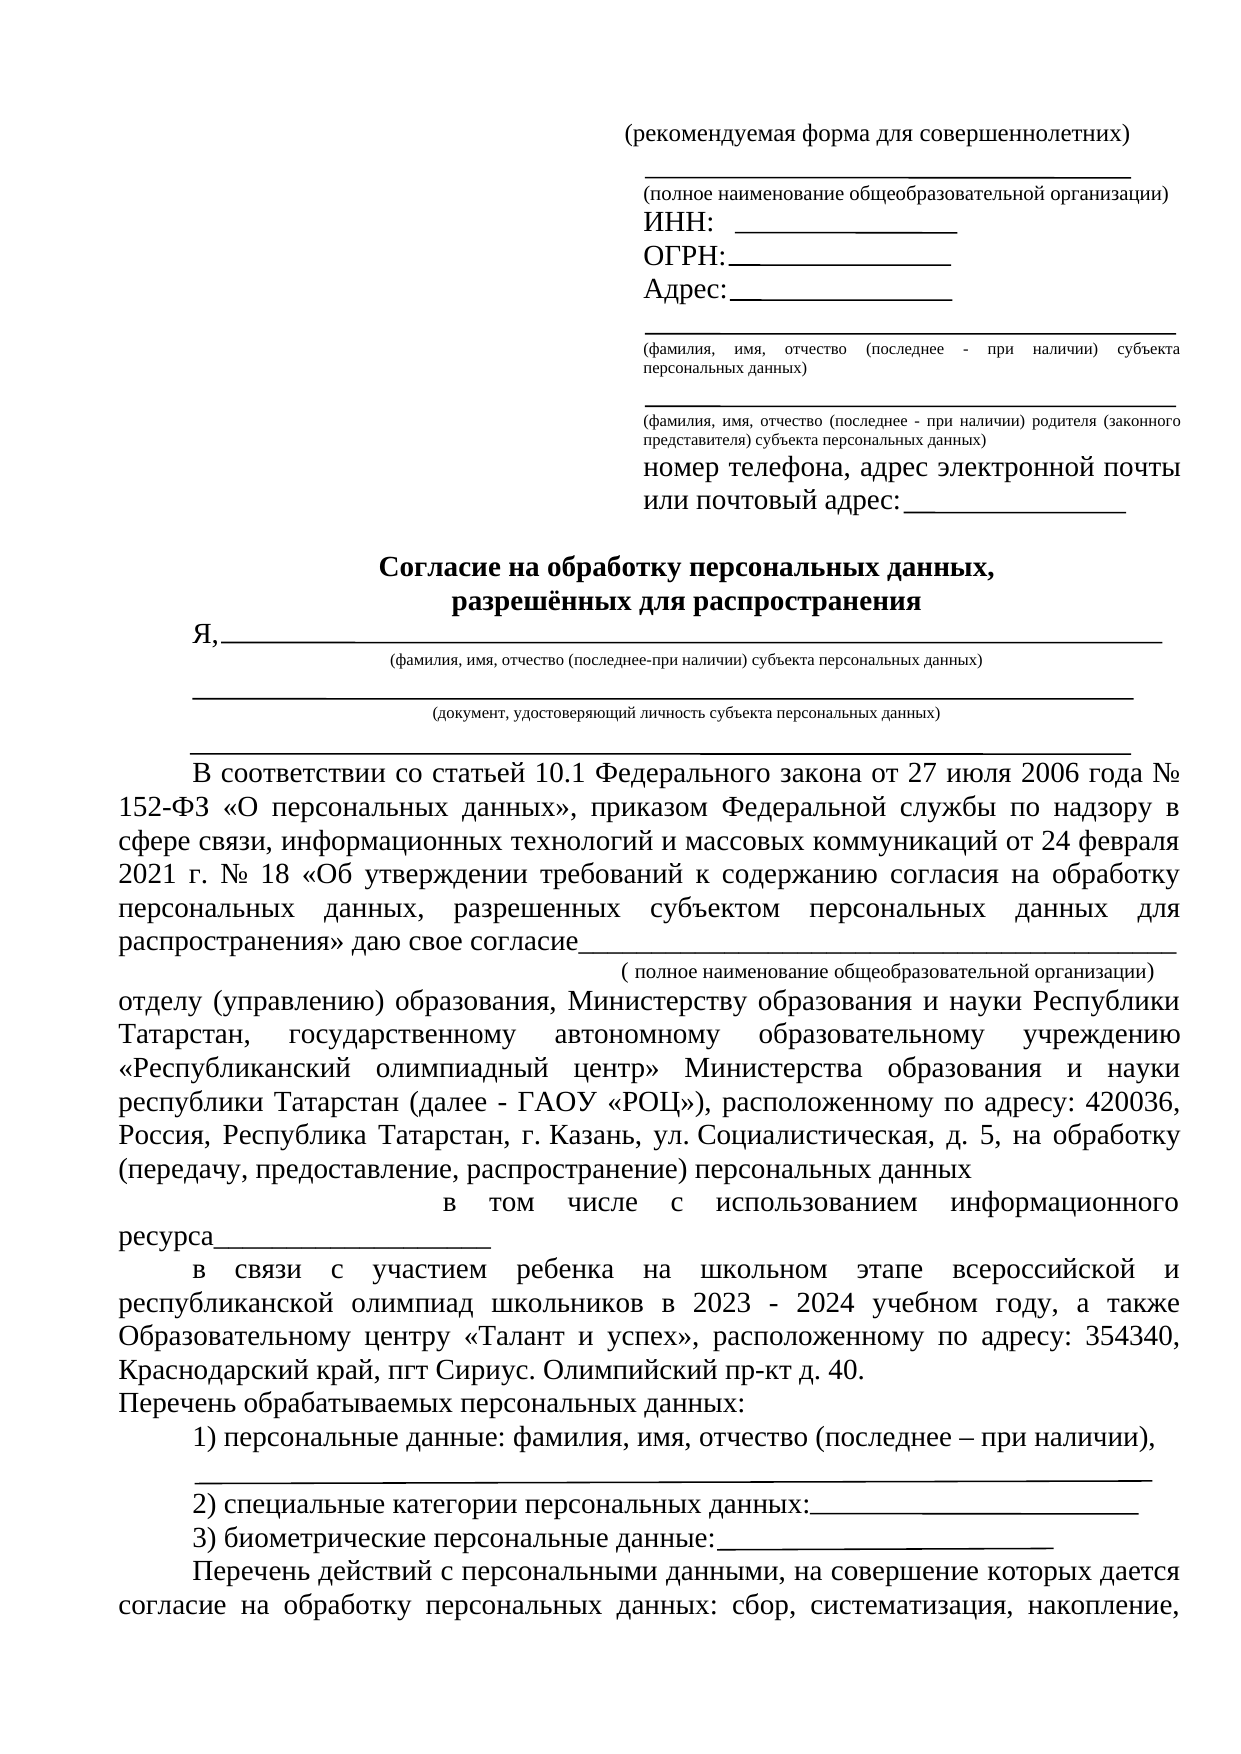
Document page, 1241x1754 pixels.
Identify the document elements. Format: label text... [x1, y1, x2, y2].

text в том числе с использованием информационного ресурса___________________ [118, 1184, 1181, 1251]
text (рекомендуемая форма для совершеннолетних) [618, 118, 1181, 147]
text 1) персональные данные: фамилия, имя, отчество (последнее – при наличии), [118, 1419, 1181, 1453]
text (фамилия, имя, отчество (последнее-при наличии) субъекта персональных данных) [118, 650, 1181, 669]
text (полное наименование общеобразовательной организации) [643, 180, 1181, 204]
text Согласие на обработку персональных данных, [118, 549, 1181, 583]
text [118, 1553, 1181, 1620]
text ОГРН: [643, 238, 1181, 272]
text разрешённых для распространения [118, 583, 1181, 617]
text отделу (управлению) образования, Министерству образования и науки Республики Татарстан, государственному автономному образовательному учреждению «Республиканский олимпиадный центр» Министерства образования и науки республики Татарстан (далее - ГАОУ «РОЦ»), расположенному по адресу: 420036, Россия, Республика Татарстан, г. Казань, ул. Социалистическая, д. 5, на обработку (передачу, предоставление, распространение) персональных данных [118, 983, 1181, 1184]
text 3) биометрические персональные данные: [118, 1520, 1181, 1553]
text (фамилия, имя, отчество (последнее - при наличии) субъекта персональных данных) [643, 339, 1181, 377]
text (фамилия, имя, отчество (последнее - при наличии) родителя (законного представителя) субъекта персональных данных) [643, 411, 1181, 449]
text (документ, удостоверяющий личность субъекта персональных данных) [118, 703, 1181, 722]
text в связи с участием ребенка на школьном этапе всероссийской и республиканской олимпиад школьников в 2023 - 2024 учебном году, а также Образовательному центру «Талант и успех», расположенному по адресу: 354340, Краснодарский край, пгт Сириус. Олимпийский пр-кт д. 40. [118, 1251, 1181, 1386]
text номер телефона, адрес электронной почты или почтовый адрес: [643, 449, 1181, 516]
text ИНН: [643, 204, 1181, 238]
text Я, [118, 617, 1181, 650]
text 2) специальные категории персональных данных: [118, 1486, 1181, 1520]
text Перечень обрабатываемых персональных данных: [118, 1386, 1181, 1419]
text ( полное наименование общеобразовательной организации) [118, 957, 1181, 983]
text Адрес: [643, 272, 1181, 305]
text В соответствии со статьей 10.1 Федерального закона от 27 июля 2006 года № 152-ФЗ «О персональных данных», приказом Федеральной службы по надзору в сфере связи, информационных технологий и массовых коммуникаций от 24 февраля 2021 г. № 18 «Об утверждении требований к содержанию согласия на обработку персональных данных, разрешенных субъектом персональных данных для распространения» даю свое согласие_________________________________________ [118, 756, 1181, 957]
